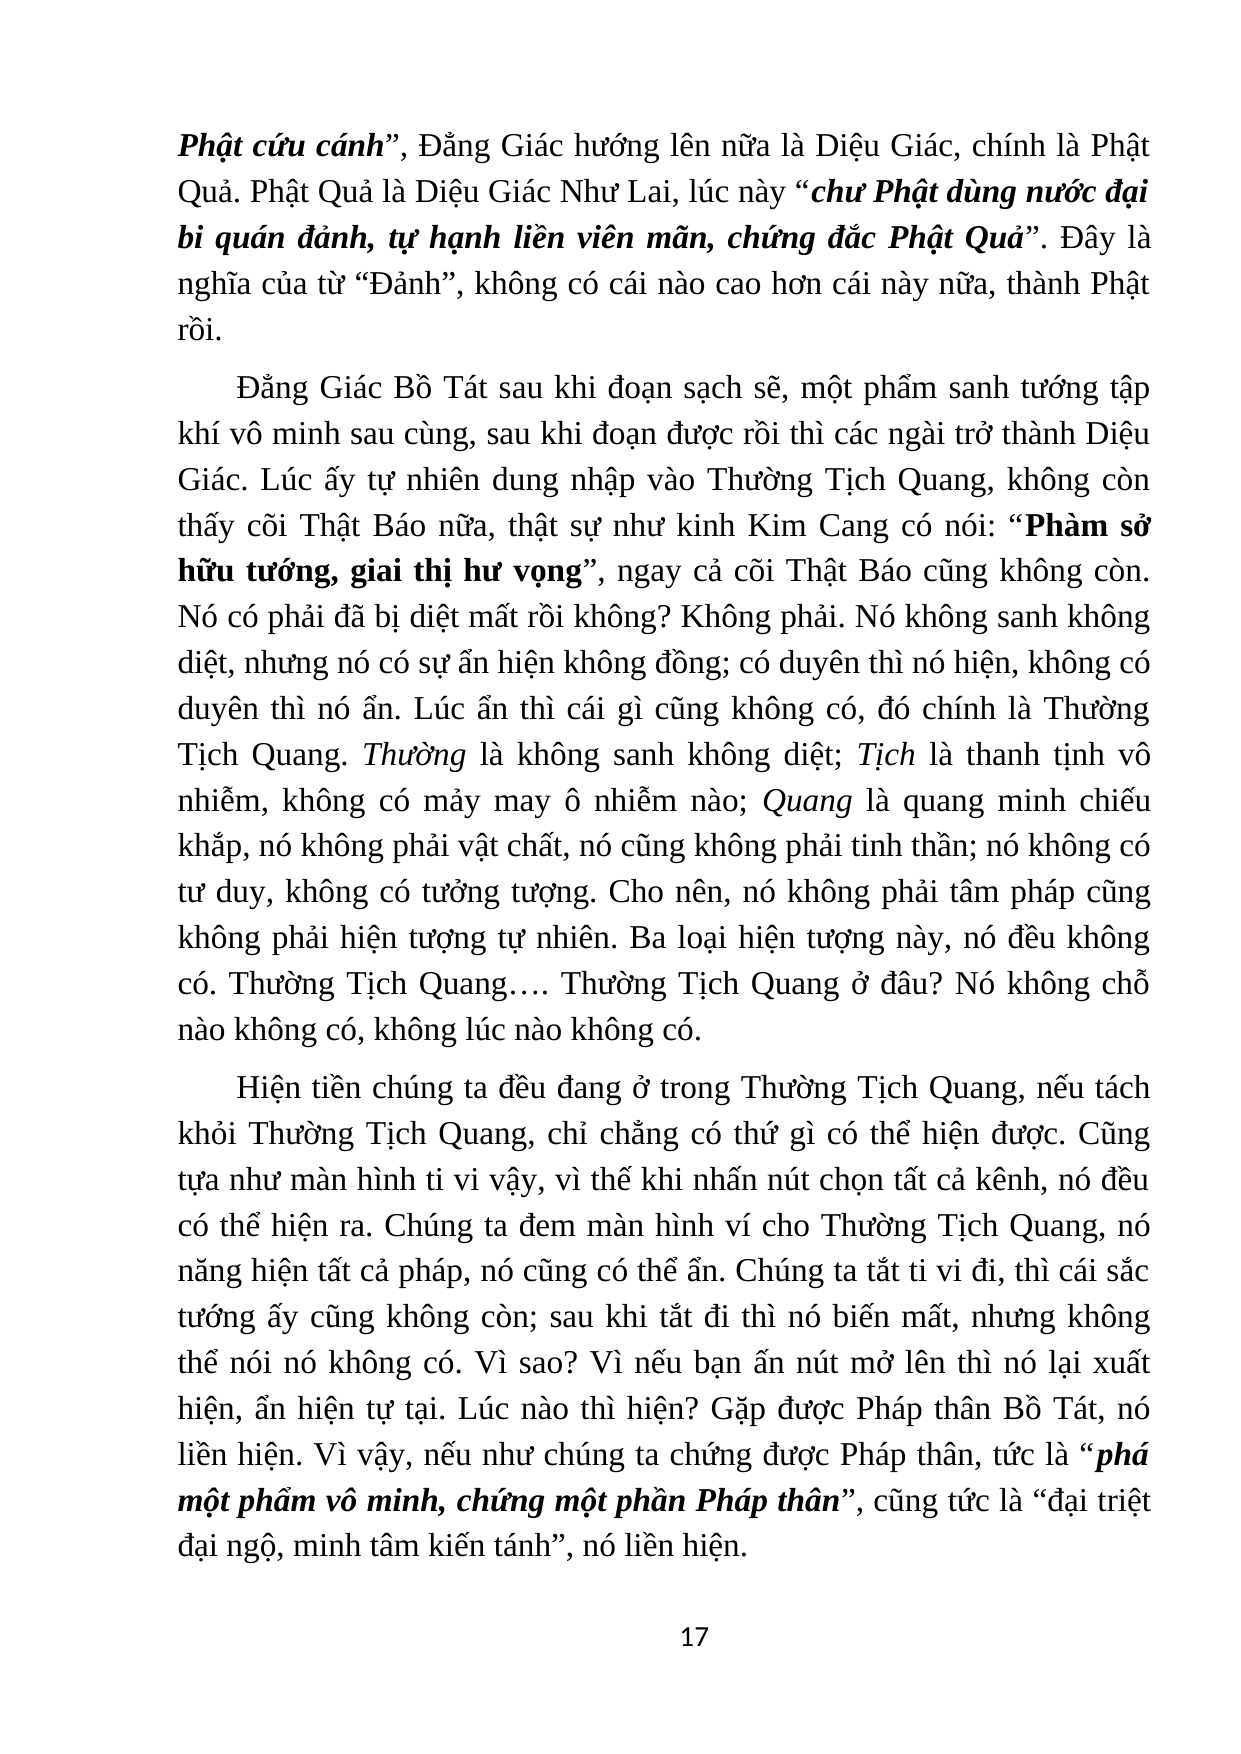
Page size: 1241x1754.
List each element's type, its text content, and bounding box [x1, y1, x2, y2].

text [177, 118, 1152, 347]
text Hiện tiền chúng ta đều đang ở trong Thường Tịch Quang, nếu tách khỏi Thường Tịch Quang, chỉ chẳng có thứ gì có thể hiện được. Cũng tựa như màn hình ti vi vậy, vì thế khi nhấn nút chọn tất cả kênh, nó đều có thể hiện ra. Chúng ta đem màn hình ví cho Thường Tịch Quang, nó năng hiện tất cả pháp, nó cũng có thể ẩn. Chúng ta tắt ti vi đi, thì cái sắc tướng ấy cũng không còn; sau khi tắt đi thì nó biến mất, nhưng không thể nói nó không có. Vì sao? Vì nếu bạn ấn nút mở lên thì nó lại xuất hiện, ẩn hiện tự tại. Lúc nào thì hiện? Gặp được Pháp thân Bồ Tát, nó liền hiện. Vì vậy, nếu như chúng ta chứng được Pháp thân, tức là “phá một phẩm vô minh, chứng một phần Pháp thân”, cũng tức là “đại triệt đại ngộ, minh tâm kiến tánh”, nó liền hiện. [177, 1060, 1152, 1564]
text Đẳng Giác Bồ Tát sau khi đoạn sạch sẽ, một phẩm sanh tướng tập khí vô minh sau cùng, sau khi đoạn được rồi thì các ngài trở thành Diệu Giác. Lúc ấy tự nhiên dung nhập vào Thường Tịch Quang, không còn thấy cõi Thật Báo nữa, thật sự như kinh Kim Cang có nói: “Phàm sở hữu tướng, giai thị hư vọng”, ngay cả cõi Thật Báo cũng không còn. Nó có phải đã bị diệt mất rồi không? Không phải. Nó không sanh không diệt, nhưng nó có sự ẩn hiện không đồng; có duyên thì nó hiện, không có duyên thì nó ẩn. Lúc ẩn thì cái gì cũng không có, đó chính là Thường Tịch Quang. Thường là không sanh không diệt; Tịch là thanh tịnh vô nhiễm, không có mảy may ô nhiễm nào; Quang là quang minh chiếu khắp, nó không phải vật chất, nó cũng không phải tinh thần; nó không có tư duy, không có tưởng tượng. Cho nên, nó không phải tâm pháp cũng không phải hiện tượng tự nhiên. Ba loại hiện tượng này, nó đều không có. Thường Tịch Quang…. Thường Tịch Quang ở đâu? Nó không chỗ nào không có, không lúc nào không có. [177, 360, 1152, 1047]
